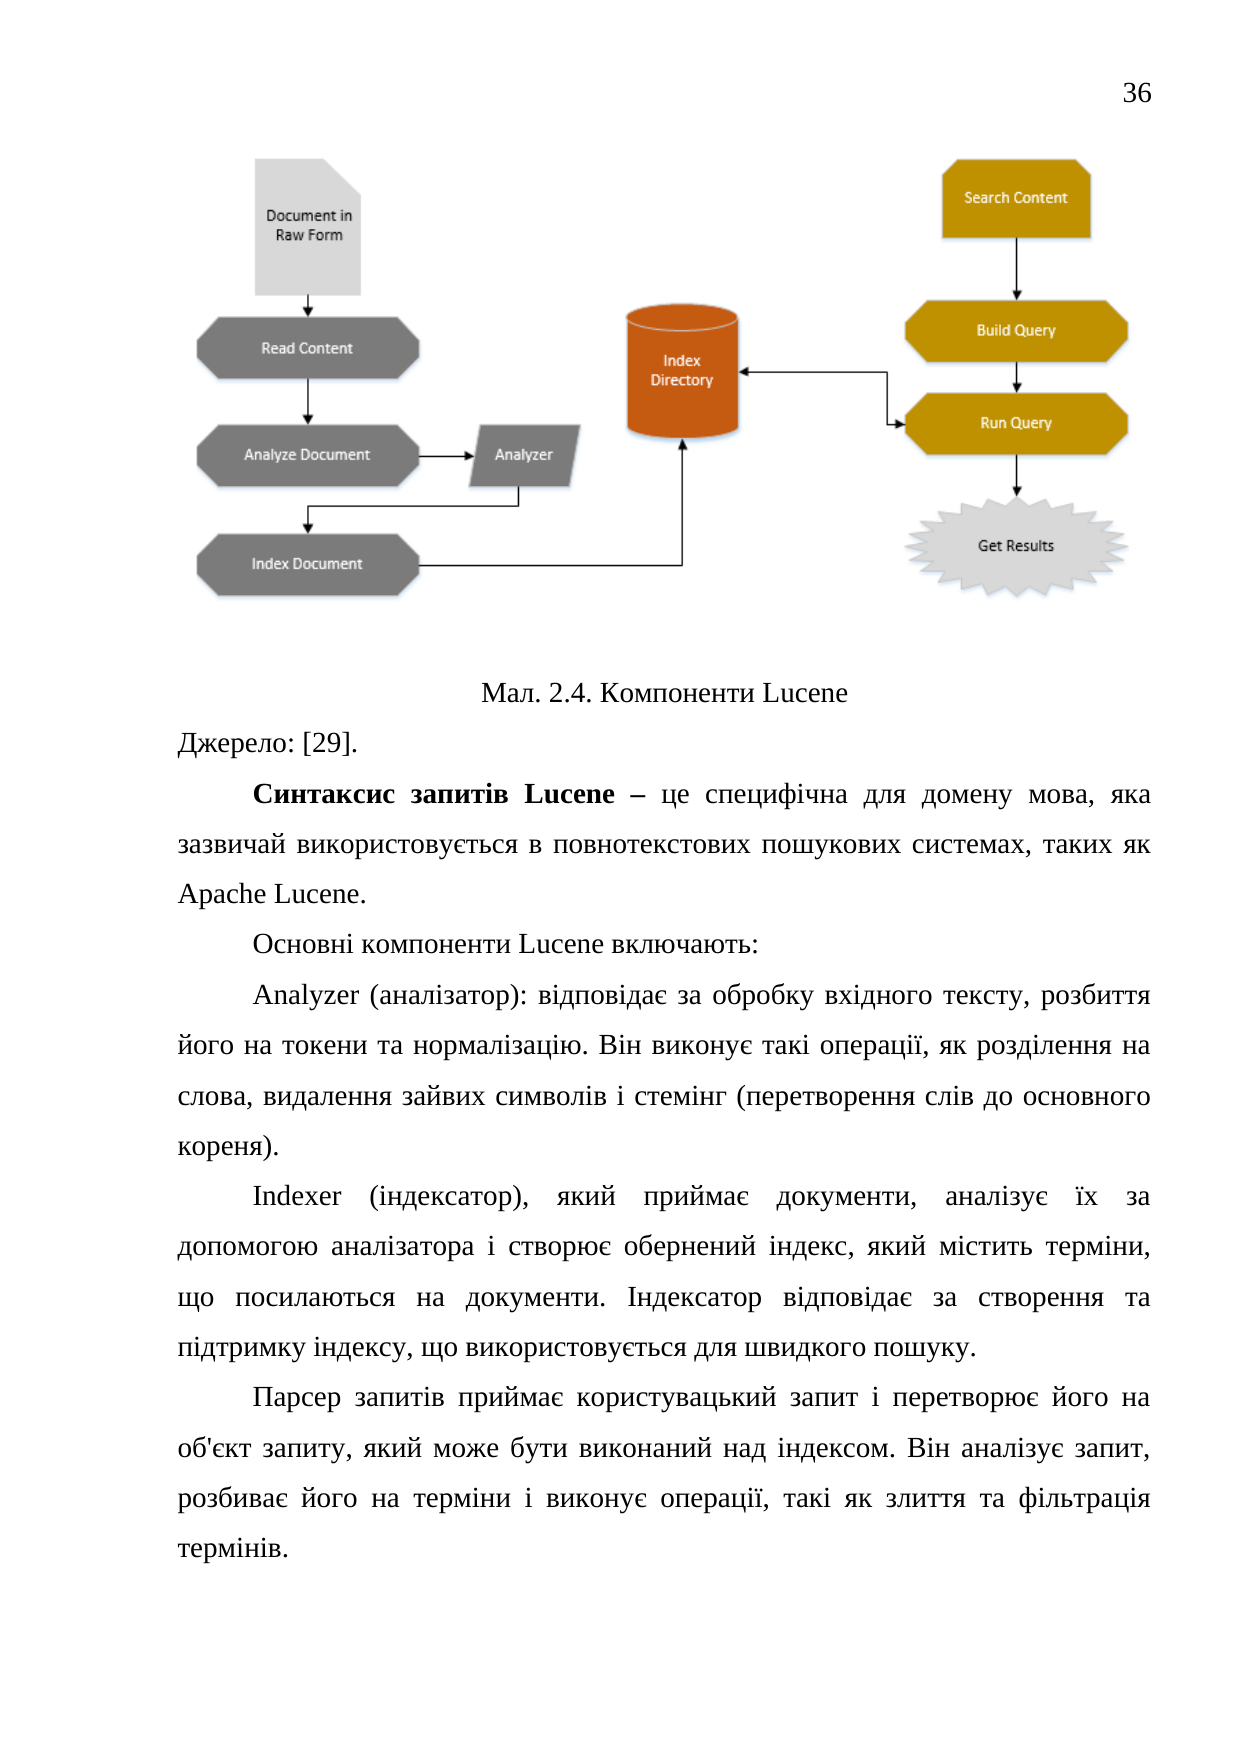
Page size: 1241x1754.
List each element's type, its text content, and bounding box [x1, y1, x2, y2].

picture [196, 142, 1133, 659]
text Мал. 2.4. Компоненти Lucene [177, 675, 1152, 709]
text Analyzer (аналізатор): відповідає за обробку вхідного тексту, розбиття його на токени та нормалізацію. Він виконує такі операції, як розділення на слова, видалення зайвих символів і стемінг (перетворення слів до основного кореня). [177, 977, 1152, 1161]
text Основні компоненти Lucene включають: [177, 927, 1152, 960]
text Джерело: [29]. [177, 725, 1152, 759]
text Парсер запитів приймає користувацький запит і перетворює його на об'єкт запиту, який може бути виконаний над індексом. Він аналізує запит, розбиває його на терміни і виконує операції, такі як злиття та фільтрація термінів. [177, 1379, 1152, 1564]
text Indexer (індексатор), який приймає документи, аналізує їх за допомогою аналізатора і створює обернений індекс, який містить терміни, що посилаються на документи. Індексатор відповідає за створення та підтримку індексу, що використовується для швидкого пошуку. [177, 1178, 1152, 1363]
text Синтаксис запитів Lucene – це специфічна для домену мова, яка зазвичай використовується в повнотекстових пошукових системах, таких як Apache Lucene. [177, 776, 1152, 910]
